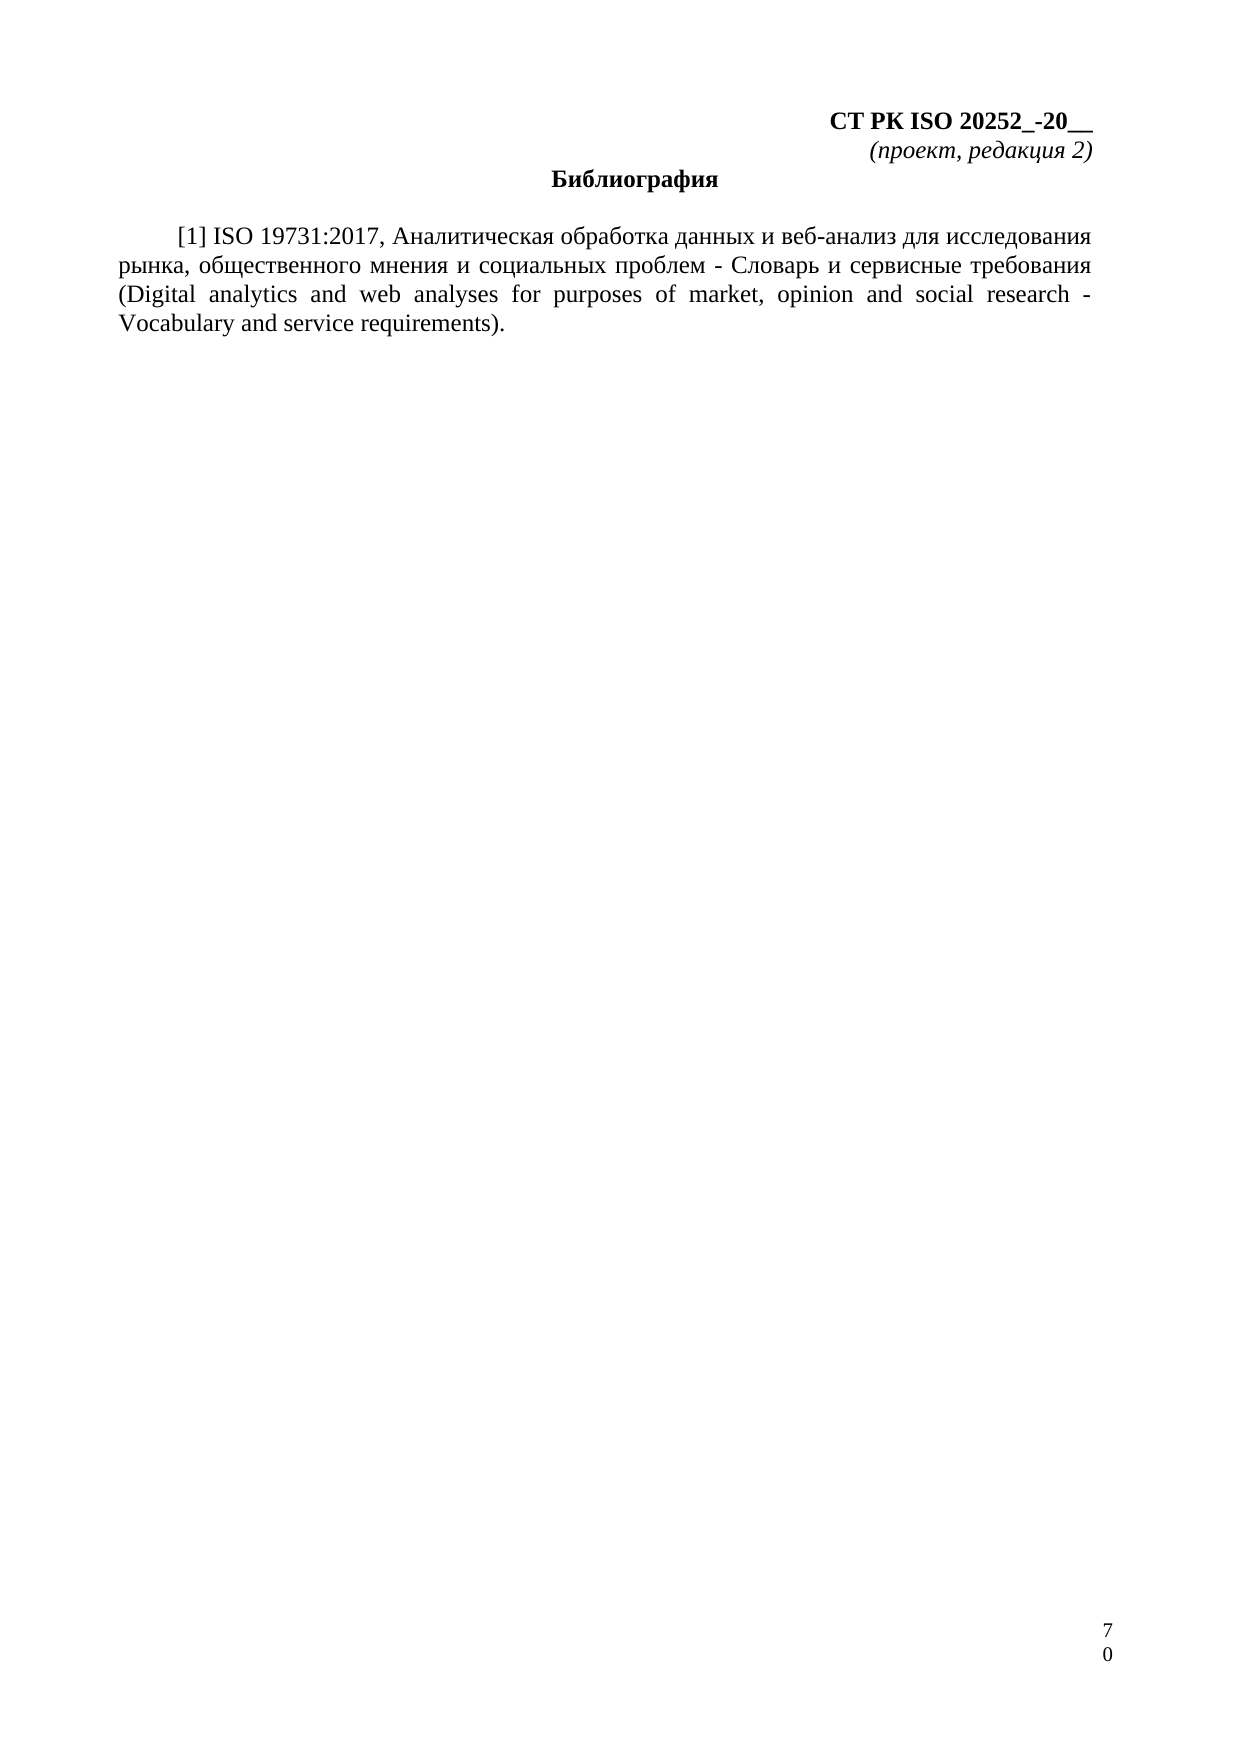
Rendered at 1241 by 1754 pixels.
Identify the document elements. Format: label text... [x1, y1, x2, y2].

text Библиография [118, 164, 1092, 193]
text [1] ISO 19731:2017, Аналитическая обработка данных и веб-анализ для исследования рынка, общественного мнения и социальных проблем - Словарь и сервисные требования (Digital analytics and web analyses for purposes of market, opinion and social research - Vocabulary and service requirements). [118, 221, 1092, 336]
